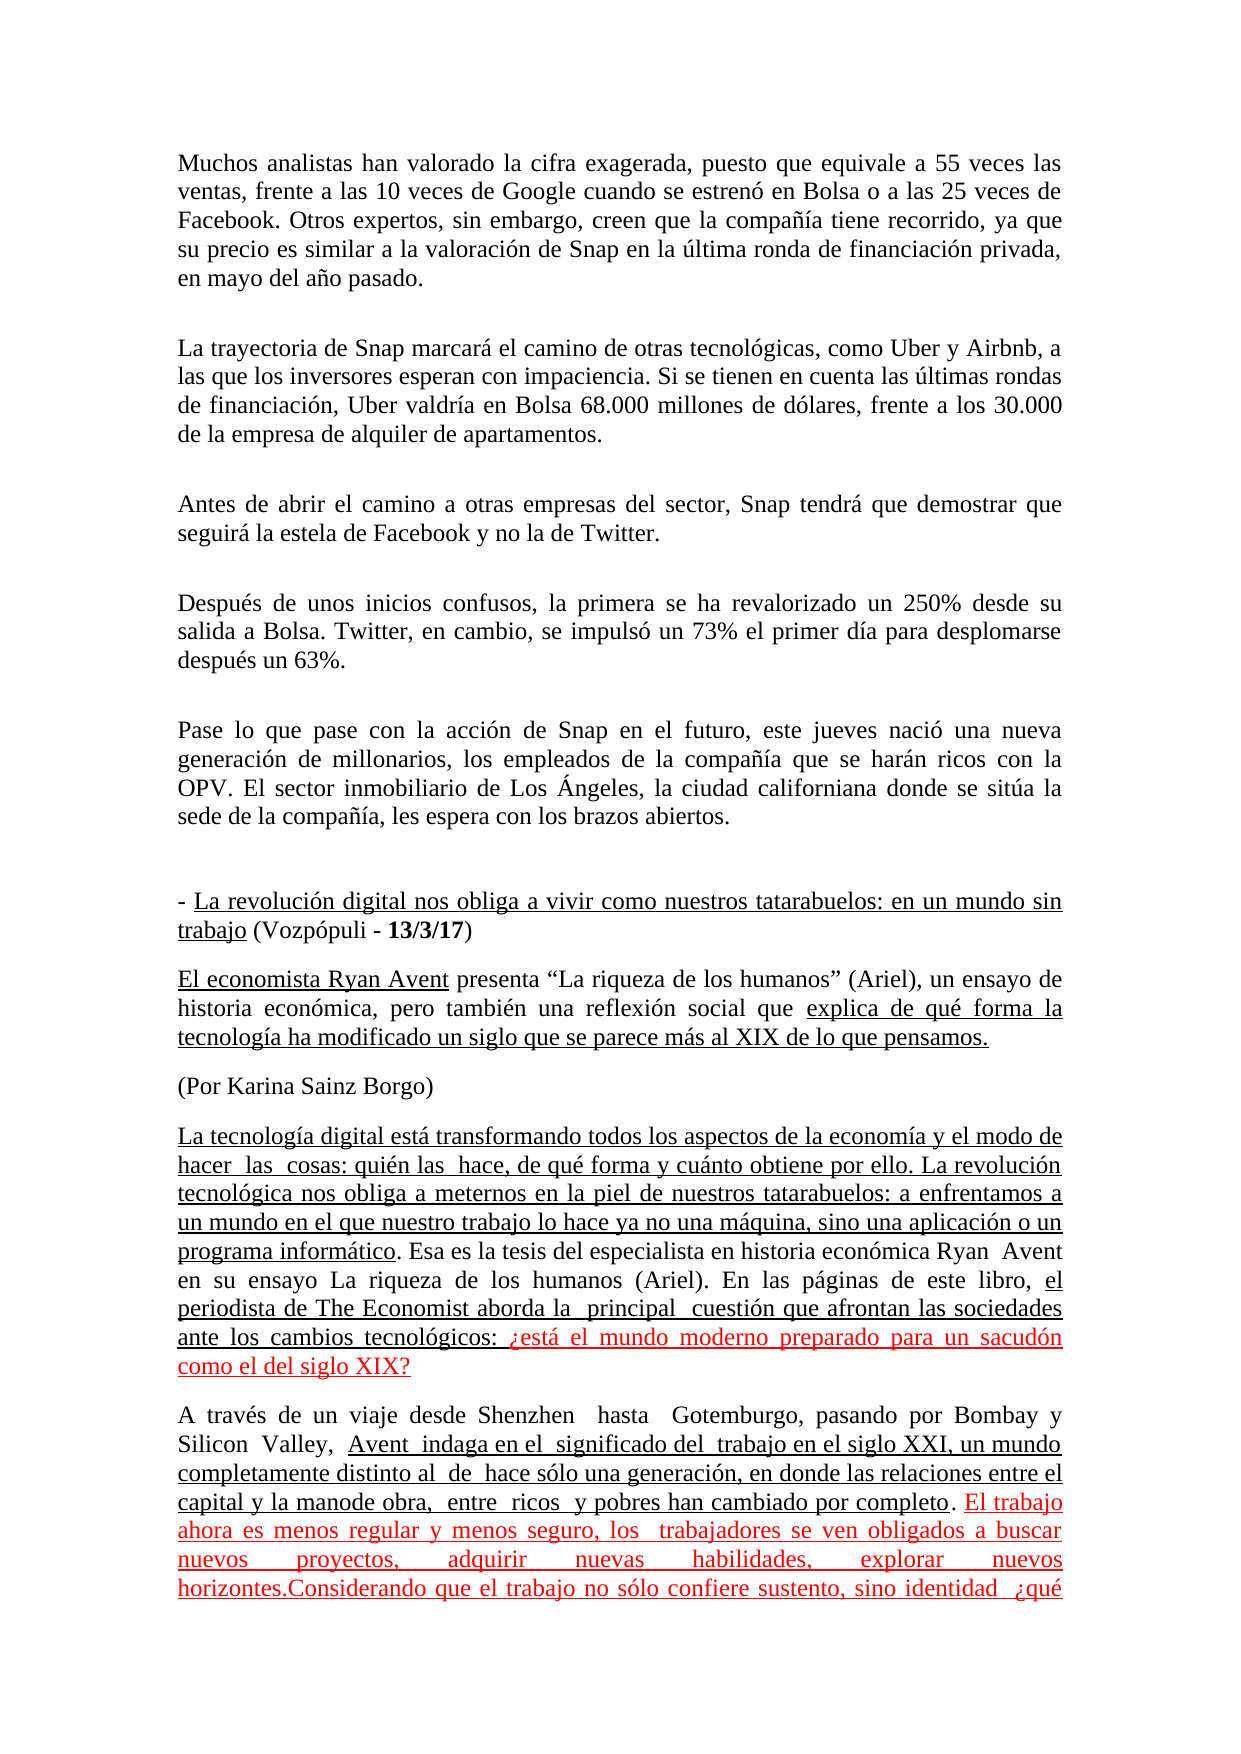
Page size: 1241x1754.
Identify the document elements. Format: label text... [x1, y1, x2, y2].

text - La revolución digital nos obliga a vivir como nuestros tatarabuelos: en un mundo sin trabajo (Vozpópuli - 13/3/17) [177, 886, 1063, 943]
text Muchos analistas han valorado la cifra exagerada, puesto que equivale a 55 veces las ventas, frente a las 10 veces de Google cuando se estrenó en Bolsa o a las 25 veces de Facebook. Otros expertos, sin embargo, creen que la compañía tiene recorrido, ya que su precio es similar a la valoración de Snap en la última ronda de financiación privada, en mayo del año pasado. [177, 148, 1063, 291]
text (Por Karina Sainz Borgo) [177, 1071, 1063, 1100]
text La tecnología digital está transformando todos los aspectos de la economía y el modo de hacer las cosas: quién las hace, de qué forma y cuánto obtiene por ello. La revolución tecnológica nos obliga a meternos en la piel de nuestros tatarabuelos: a enfrentamos a un mundo en el que nuestro trabajo lo hace ya no una máquina, sino una aplicación o un programa informático. Esa es la tesis del especialista en historia económica Ryan Avent en su ensayo La riqueza de los humanos (Ariel). En las páginas de este libro, el periodista de The Economist aborda la principal cuestión que afrontan las sociedades ante los cambios tecnológicos: ¿está el mundo moderno preparado para un sacudón como el del siglo XIX? [177, 1233, 1063, 1318]
text Después de unos inicios confusos, la primera se ha revalorizado un 250% desde su salida a Bolsa. Twitter, en cambio, se impulsó un 73% el primer día para desplomarse después un 63%. [177, 588, 1063, 674]
text La trayectoria de Snap marcará el camino de otras tecnológicas, como Uber y Airbnb, a las que los inversores esperan con impaciencia. Si se tienen en cuenta las últimas rondas de financiación, Uber valdría en Bolsa 68.000 millones de dólares, frente a los 30.000 de la empresa de alquiler de apartamentos. [177, 333, 1063, 448]
text La tecnología digital está transformando todos los aspectos de la economía y el modo de hacer las cosas: quién las hace, de qué forma y cuánto obtiene por ello. La revolución tecnológica nos obliga a meternos en la piel de nuestros tatarabuelos: a enfrentamos a un mundo en el que nuestro trabajo lo hace ya no una máquina, sino una aplicación o un programa informático. Esa es la tesis del especialista en historia económica Ryan Avent en su ensayo La riqueza de los humanos (Ariel). En las páginas de este libro, el periodista de The Economist aborda la principal cuestión que afrontan las sociedades ante los cambios tecnológicos: ¿está el mundo moderno preparado para un sacudón como el del siglo XIX? [177, 1147, 1063, 1203]
text Pase lo que pase con la acción de Snap en el futuro, este jueves nació una nueva generación de millonarios, los empleados de la compañía que se harán ricos con la OPV. El sector inmobiliario de Los Ángeles, la ciudad californiana donde se sitúa la sede de la compañía, les espera con los brazos abiertos. [177, 715, 1063, 830]
text El economista Ryan Avent presenta “La riqueza de los humanos” (Ariel), un ensayo de historia económica, pero también una reflexión social que explica de qué forma la tecnología ha modificado un siglo que se parece más al XIX de lo que pensamos. [177, 964, 1063, 1051]
text Antes de abrir el camino a otras empresas del sector, Snap tendrá que demostrar que seguirá la estela de Facebook y no la de Twitter. [177, 489, 1063, 546]
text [177, 1570, 1063, 1598]
